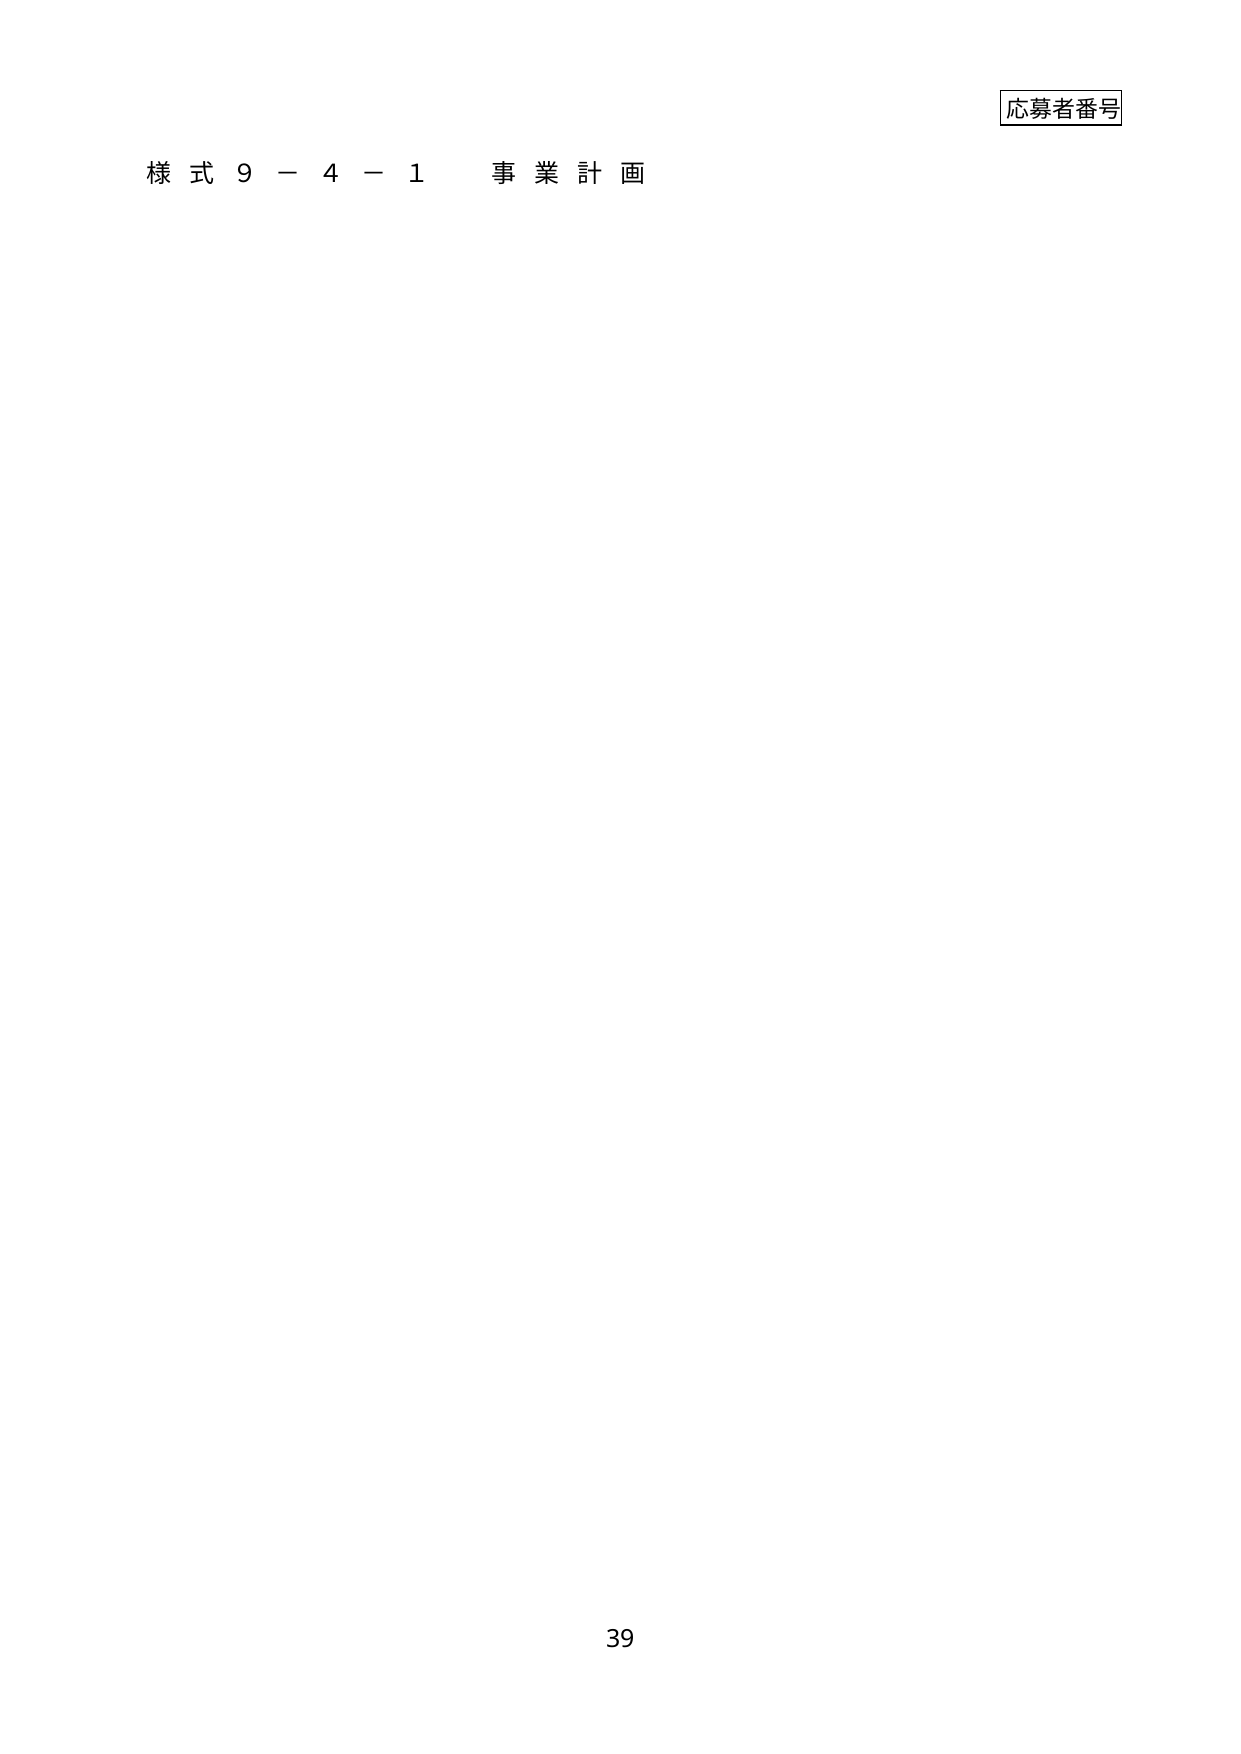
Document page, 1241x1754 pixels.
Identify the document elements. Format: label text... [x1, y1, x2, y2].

subtitle 様式９－４－１ 事業計画 [143, 153, 1116, 191]
